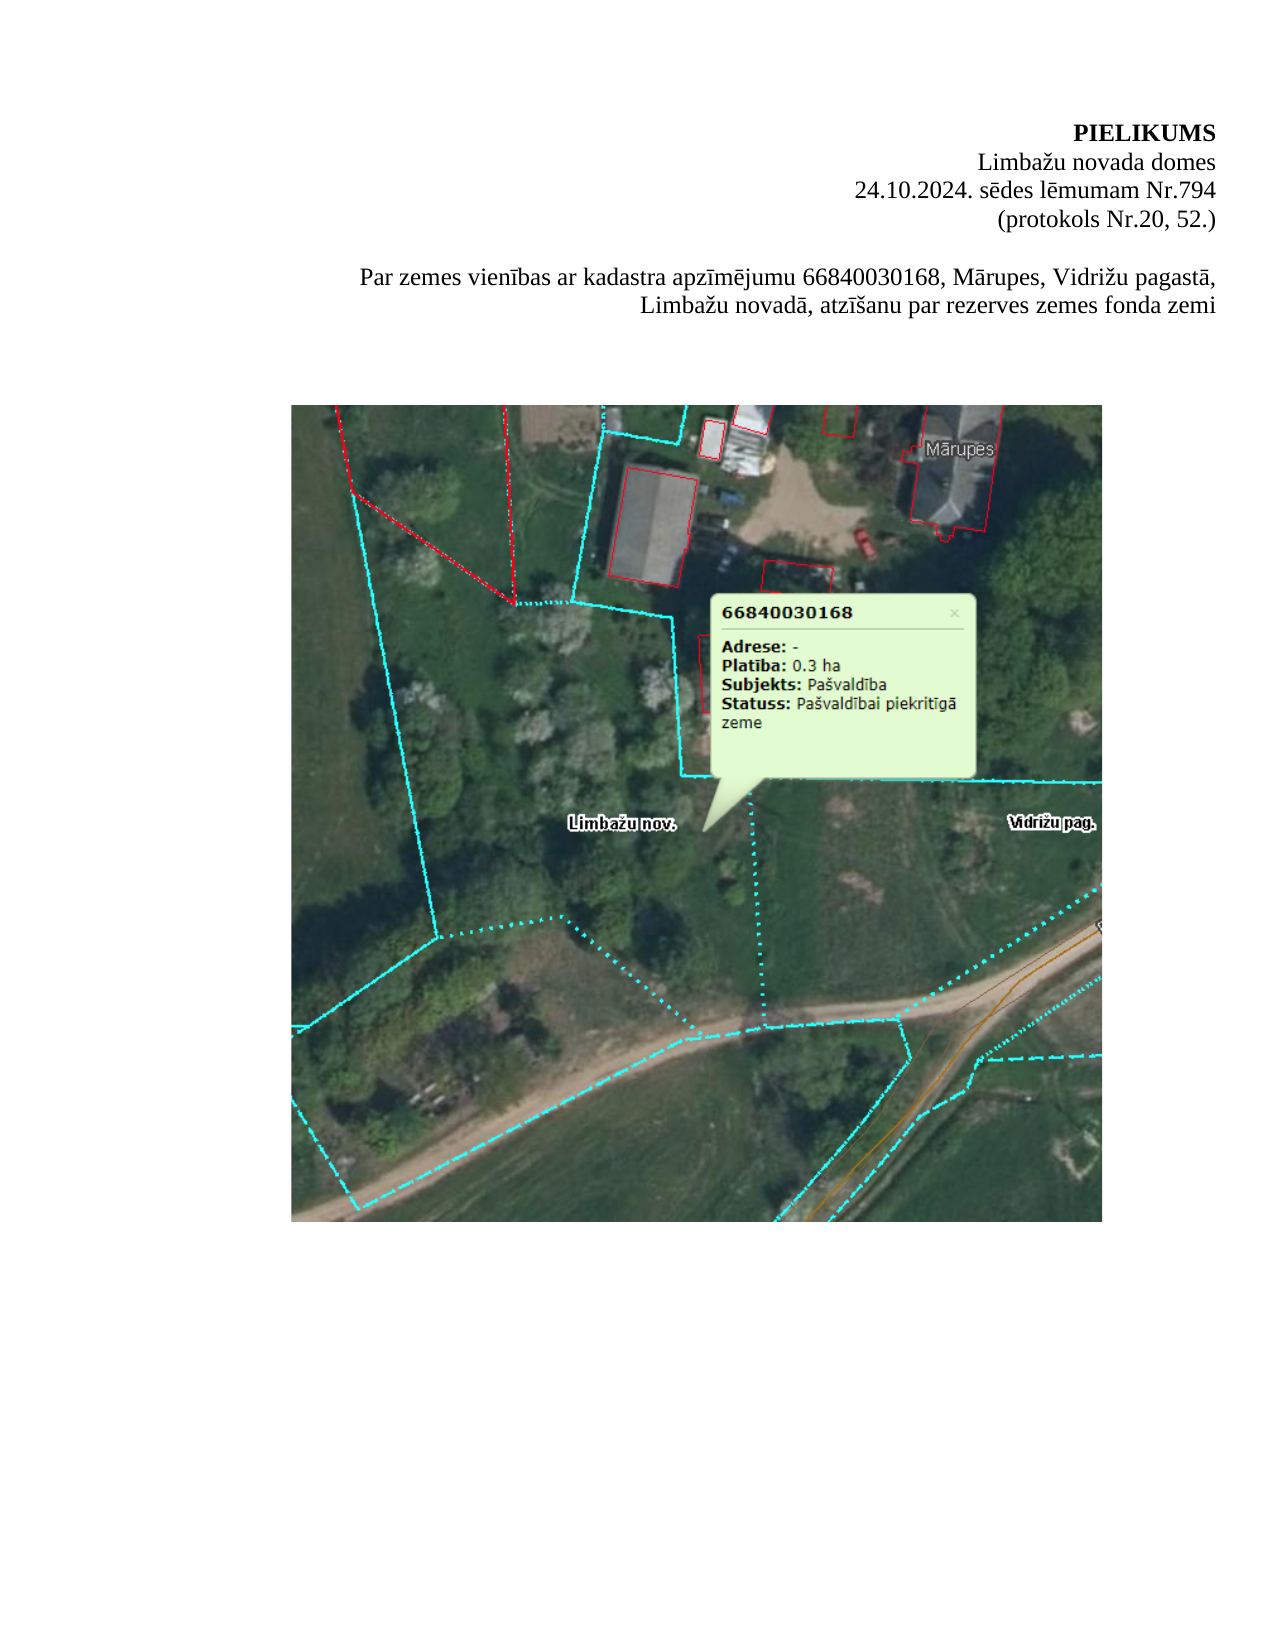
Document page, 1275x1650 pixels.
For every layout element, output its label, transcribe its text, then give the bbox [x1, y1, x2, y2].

text Par zemes vienības ar kadastra apzīmējumu 66840030168, Mārupes, Vidrižu pagastā, [177, 262, 1216, 291]
picture [291, 405, 1103, 1222]
text Limbažu novada domes [177, 147, 1216, 176]
text PIELIKUMS [177, 118, 1216, 147]
text 24.10.2024. sēdes lēmumam Nr.794 [177, 176, 1216, 204]
text Limbažu novadā, atzīšanu par rezerves zemes fonda zemi [177, 291, 1216, 319]
text (protokols Nr.20, 52.) [177, 204, 1216, 233]
